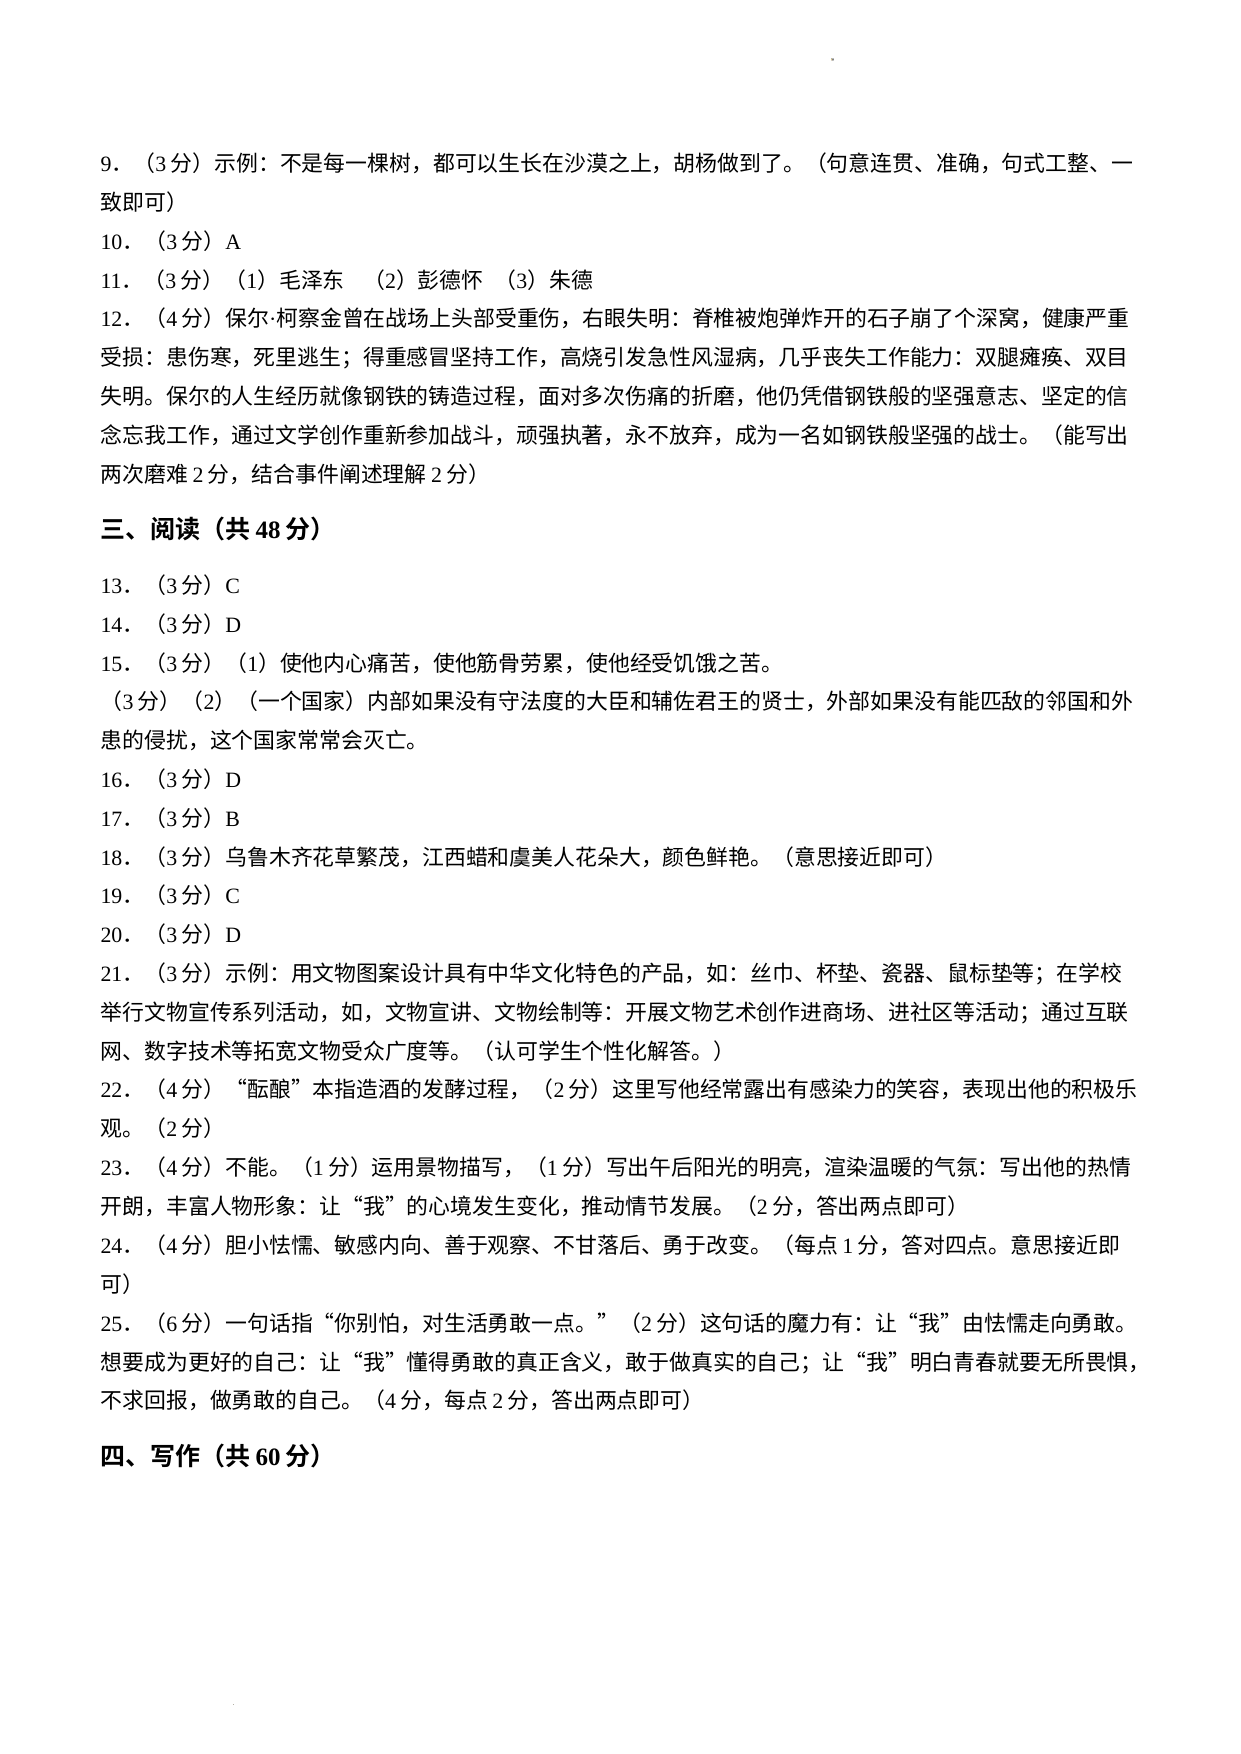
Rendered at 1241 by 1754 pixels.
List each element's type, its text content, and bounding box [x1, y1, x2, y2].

text 16．（3分）D [100, 762, 1140, 794]
text 19．（3分）C [100, 878, 1140, 910]
text 12．（4分）保尔·柯察金曾在战场上头部受重伤，右眼失明：脊椎被炮弹炸开的石子崩了个深窝，健康严重受损：患伤寒，死里逃生；得重感冒坚持工作，高烧引发急性风湿病，几乎丧失工作能力：双腿瘫痪、双目失明。保尔的人生经历就像钢铁的铸造过程，面对多次伤痛的折磨，他仍凭借钢铁般的坚强意志、坚定的信念忘我工作，通过文学创作重新参加战斗，顽强执著，永不放弃，成为一名如钢铁般坚强的战士。（能写出两次磨难2分，结合事件阐述理解2分） [100, 301, 1140, 489]
text 22．（4分）“酝酿”本指造酒的发酵过程，（2分）这里写他经常露出有感染力的笑容，表现出他的积极乐观。（2分） [100, 1072, 1140, 1143]
text 四、写作（共60分） [100, 1422, 1140, 1487]
text 9．（3分）示例：不是每一棵树，都可以生长在沙漠之上，胡杨做到了。（句意连贯、准确，句式工整、一致即可） [100, 146, 1140, 217]
text 三、阅读（共48分） [100, 496, 1140, 561]
text 13．（3分）C [100, 568, 1140, 600]
text 11．（3分）（1）毛泽东 （2）彭德怀 （3）朱德 [100, 262, 1140, 295]
text 24．（4分）胆小怯懦、敏感内向、善于观察、不甘落后、勇于改变。（每点1分，答对四点。意思接近即可） [100, 1227, 1140, 1299]
text 10．（3分）A [100, 223, 1140, 256]
text 21．（3分）示例：用文物图案设计具有中华文化特色的产品，如：丝巾、杯垫、瓷器、鼠标垫等；在学校举行文物宣传系列活动，如，文物宣讲、文物绘制等：开展文物艺术创作进商场、进社区等活动；通过互联网、数字技术等拓宽文物受众广度等。（认可学生个性化解答。） [100, 955, 1140, 1066]
text 20．（3分）D [100, 917, 1140, 949]
text 14．（3分）D [100, 606, 1140, 639]
text 15．（3分）（1）使他内心痛苦，使他筋骨劳累，使他经受饥饿之苦。 [100, 645, 1140, 678]
text （3分）（2）（一个国家）内部如果没有守法度的大臣和辅佐君王的贤士，外部如果没有能匹敌的邻国和外患的侵扰，这个国家常常会灭亡。 [100, 684, 1140, 755]
text 25．（6分）一句话指“你别怕，对生活勇敢一点。”（2分）这句话的魔力有：让“我”由怯懦走向勇敢。想要成为更好的自己：让“我”懂得勇敢的真正含义，敢于做真实的自己；让“我”明白青春就要无所畏惧，不求回报，做勇敢的自己。（4分，每点2分，答出两点即可） [100, 1305, 1140, 1416]
text 17．（3分）B [100, 800, 1140, 833]
text 18．（3分）乌鲁木齐花草繁茂，江西蜡和虞美人花朵大，颜色鲜艳。（意思接近即可） [100, 839, 1140, 872]
text 23．（4分）不能。（1分）运用景物描写，（1分）写出午后阳光的明亮，渲染温暖的气氛：写出他的热情开朗，丰富人物形象：让“我”的心境发生变化，推动情节发展。（2分，答出两点即可） [100, 1150, 1140, 1221]
